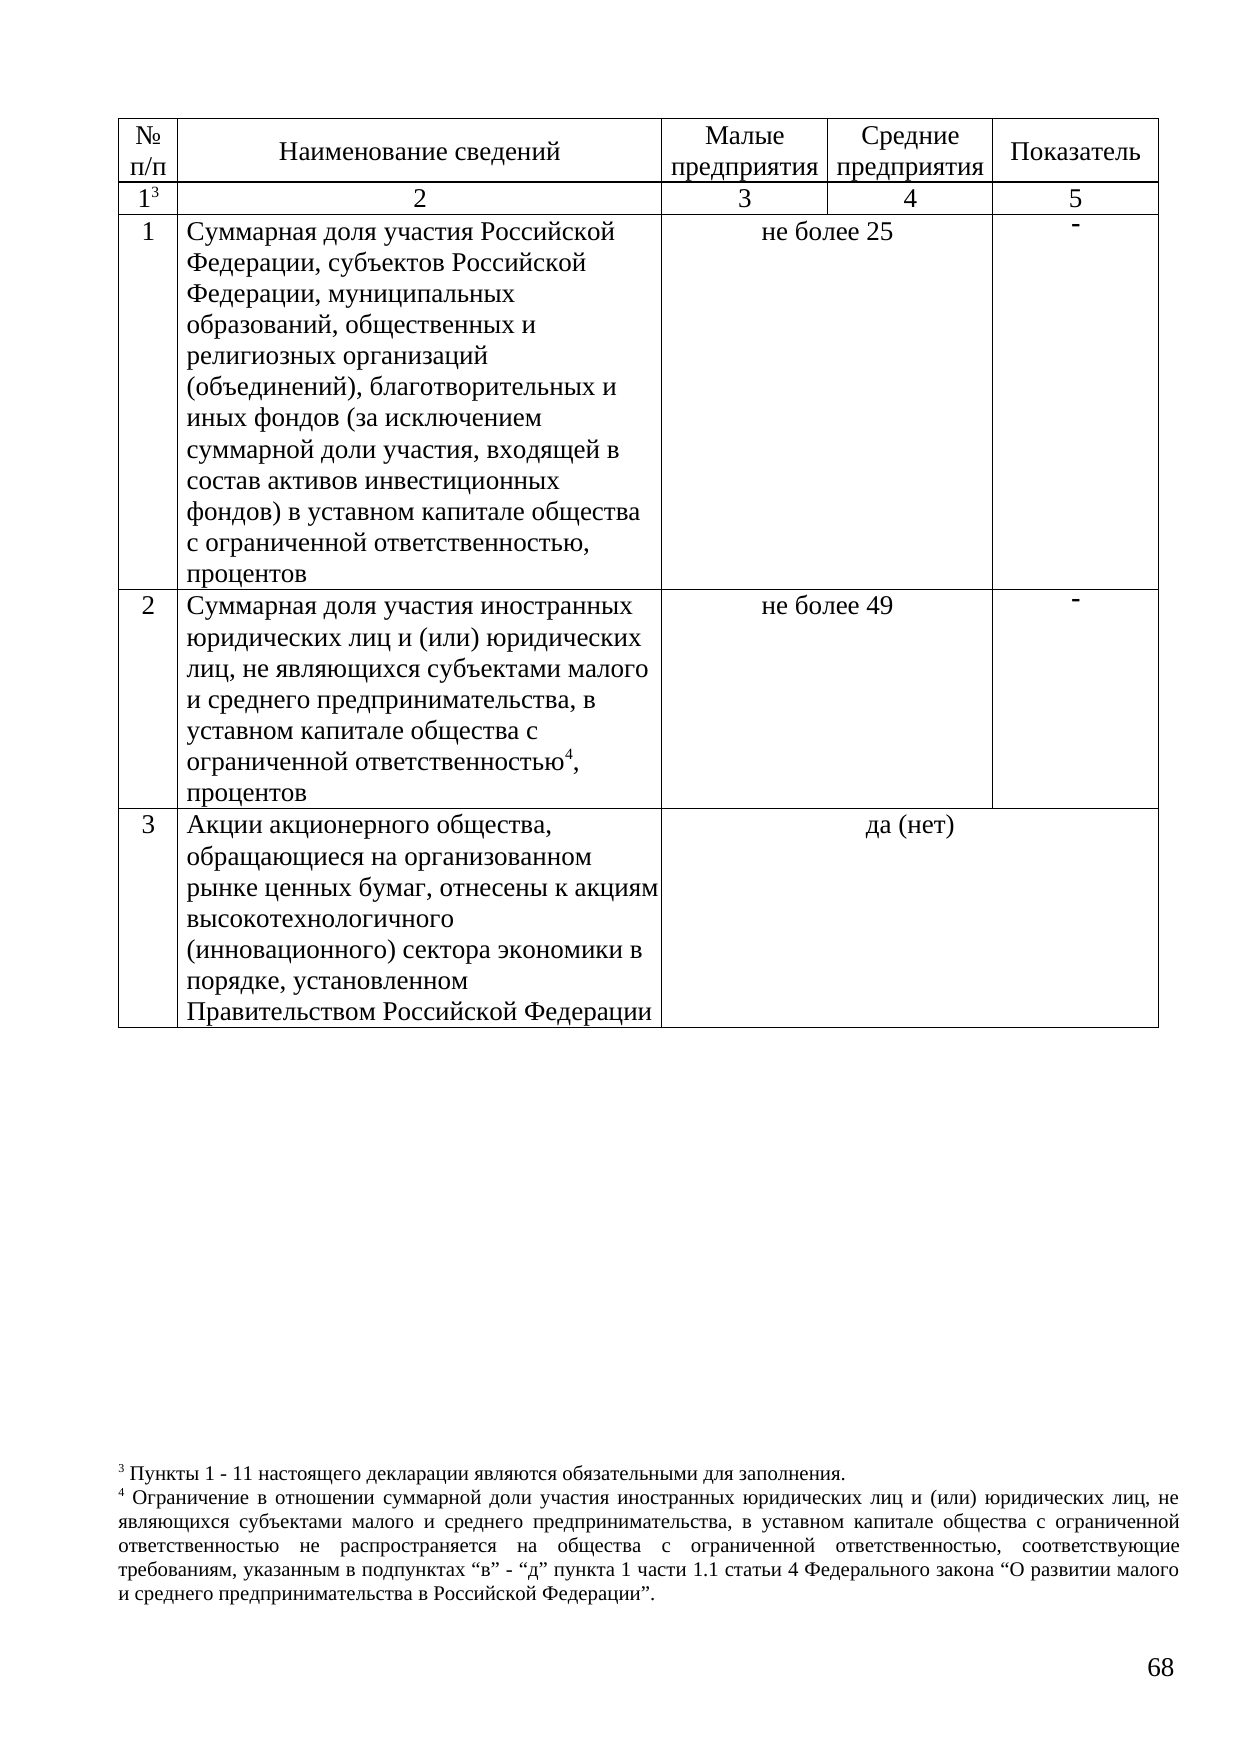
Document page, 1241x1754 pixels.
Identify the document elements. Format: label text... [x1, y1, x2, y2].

table_header Показатель [993, 119, 1158, 181]
table_cell не более 49 [662, 590, 992, 807]
table_cell 2 [119, 590, 177, 807]
table_cell не более 25 [662, 215, 992, 588]
table_header № п/п [119, 119, 177, 181]
table_header Средние предприятия [828, 119, 992, 181]
table_header Малые предприятия [662, 119, 827, 181]
table_cell [993, 215, 1158, 588]
table_cell Акции акционерного общества, обращающиеся на организованном рынке ценных бумаг, отнесены к акциям высокотехнологичного (инновационного) сектора экономики в порядке, установленном Правительством Российской Федерации [178, 809, 661, 1027]
table_cell 5 [993, 183, 1158, 214]
table_cell да (нет) [662, 809, 1158, 1027]
table_cell Суммарная доля участия Российской Федерации, субъектов Российской Федерации, муниципальных образований, общественных и религиозных организаций (объединений), благотворительных и иных фондов (за исключением суммарной доли участия, входящей в состав активов инвестиционных фондов) в уставном капитале общества с ограниченной ответственностью, процентов [178, 215, 661, 588]
table_cell 2 [178, 183, 661, 214]
table_cell 4 [828, 183, 992, 214]
table_cell 1 [119, 215, 177, 588]
table_header Наименование сведений [178, 119, 661, 181]
table_cell 1 [119, 183, 177, 214]
table_cell 3 [662, 183, 827, 214]
table_cell [993, 590, 1158, 807]
table_cell 3 [119, 809, 177, 1027]
table_cell Суммарная доля участия иностранных юридических лиц и (или) юридических лиц, не являющихся субъектами малого и среднего предпринимательства, в уставном капитале общества с ограниченной ответственностью, процентов [178, 590, 661, 807]
